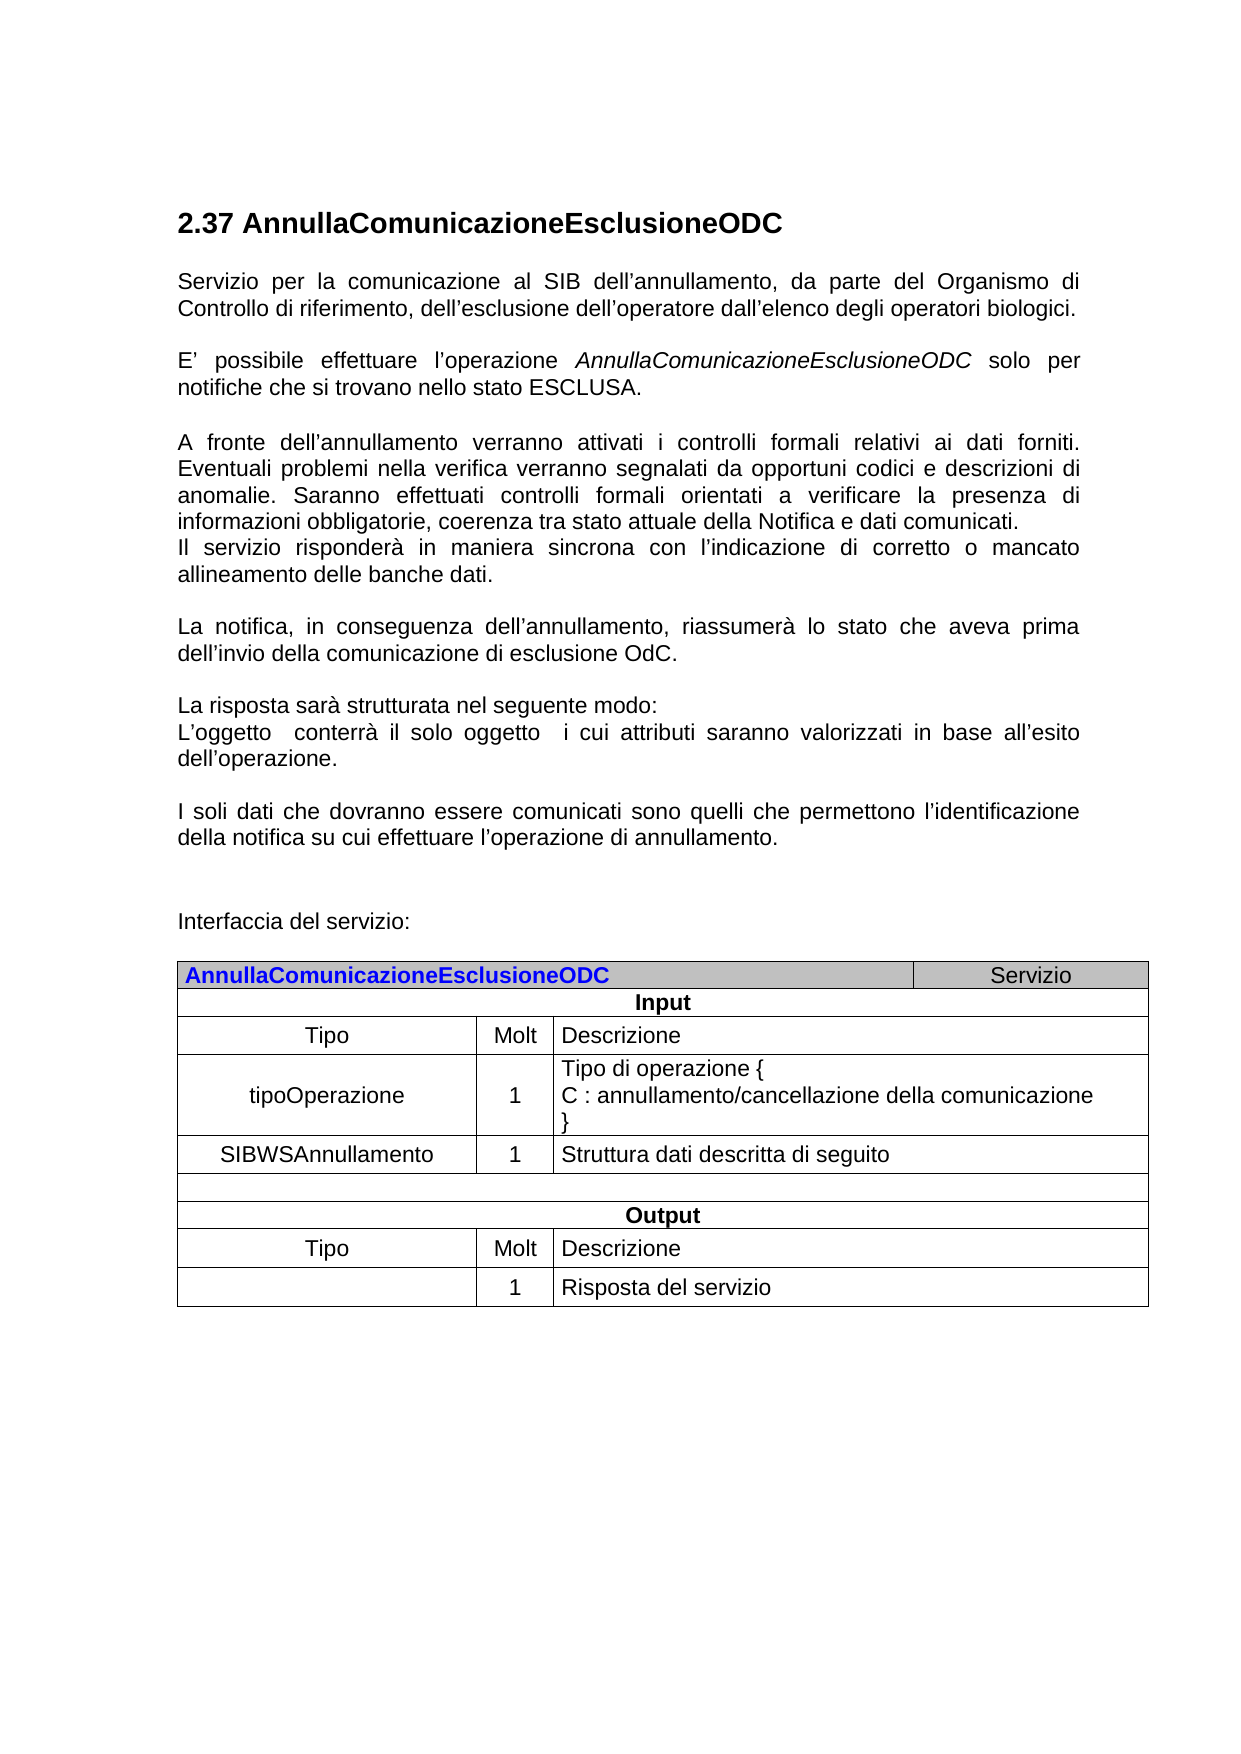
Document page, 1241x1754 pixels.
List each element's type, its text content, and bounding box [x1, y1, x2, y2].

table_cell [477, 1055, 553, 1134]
text I soli dati che dovranno essere comunicati sono quelli che permettono l’identificazione della notifica su cui effettuare l’operazione di annullamento. [177, 798, 1081, 851]
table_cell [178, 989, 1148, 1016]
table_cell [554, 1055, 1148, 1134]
text A fronte dell’annullamento verranno attivati i controlli formali relativi ai dati forniti. Eventuali problemi nella verifica verranno segnalati da opportuni codici e descrizioni di anomalie. Saranno effettuati controlli formali orientati a verificare la presenza di informazioni obbligatorie, coerenza tra stato attuale della Notifica e dati comunicati. [177, 429, 1081, 534]
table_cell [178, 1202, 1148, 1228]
text La notifica, in conseguenza dell’annullamento, riassumerà lo stato che aveva prima dell’invio della comunicazione di esclusione OdC. [177, 613, 1081, 666]
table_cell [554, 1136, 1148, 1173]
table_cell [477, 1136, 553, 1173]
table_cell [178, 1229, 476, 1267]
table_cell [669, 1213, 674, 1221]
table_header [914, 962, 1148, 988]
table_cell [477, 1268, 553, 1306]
text Interfaccia del servizio: [177, 908, 1081, 934]
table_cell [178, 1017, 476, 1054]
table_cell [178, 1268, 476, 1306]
subtitle 2.37 AnnullaComunicazioneEsclusioneODC [177, 206, 1081, 239]
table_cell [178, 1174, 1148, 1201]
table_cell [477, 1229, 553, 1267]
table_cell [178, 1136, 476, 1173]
text E’ possibile effettuare l’operazione AnnullaComunicazioneEsclusioneODC solo per notifiche che si trovano nello stato ESCLUSA. [177, 347, 1081, 400]
text Il servizio risponderà in maniera sincrona con l’indicazione di corretto o mancato allineamento delle banche dati. [177, 534, 1081, 587]
text Servizio per la comunicazione al SIB dell’annullamento, da parte del Organismo di Controllo di riferimento, dell’esclusione dell’operatore dall’elenco degli operatori biologici. [177, 268, 1081, 321]
text La risposta sarà strutturata nel seguente modo: [177, 692, 1081, 719]
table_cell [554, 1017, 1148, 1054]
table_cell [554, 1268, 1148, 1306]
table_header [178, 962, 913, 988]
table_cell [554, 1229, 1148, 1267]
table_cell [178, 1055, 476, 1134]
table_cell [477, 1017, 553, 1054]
